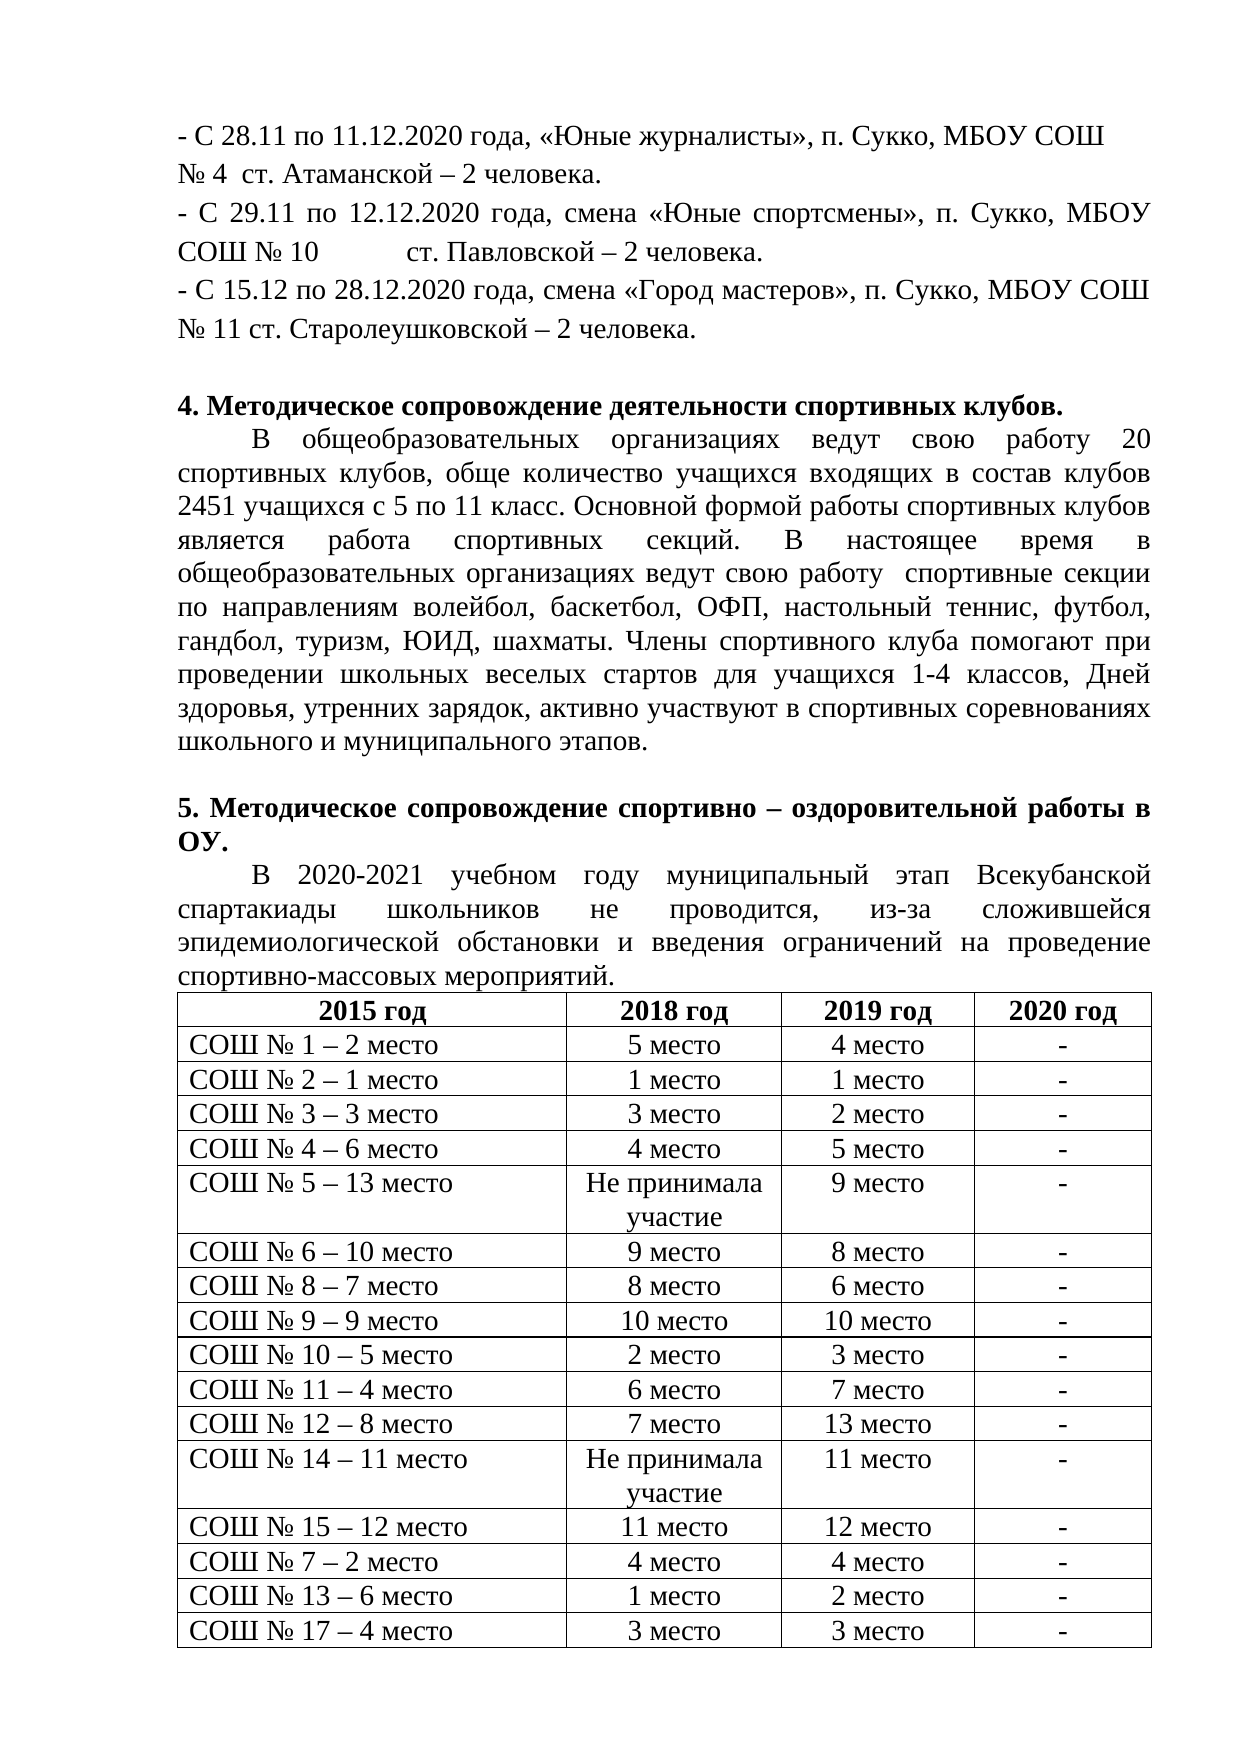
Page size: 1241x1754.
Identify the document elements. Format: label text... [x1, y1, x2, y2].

text - С 29.11 по 12.12.2020 года, смена «Юные спортсмены», п. Сукко, МБОУ СОШ № 10 ст. Павловской – 2 человека. [177, 195, 1152, 267]
table_cell СОШ № 6 – 10 место [178, 1234, 566, 1267]
table_cell 3 место [782, 1338, 974, 1371]
table_cell СОШ № 10 – 5 место [178, 1338, 566, 1371]
table_cell Не принимала участие [567, 1166, 781, 1233]
table_cell 1 место [567, 1579, 781, 1612]
table_cell 2 место [782, 1096, 974, 1130]
table_cell - [975, 1131, 1151, 1164]
table_cell 5 место [782, 1131, 974, 1164]
table_cell - [975, 1268, 1151, 1302]
table_cell СОШ № 15 – 12 место [178, 1509, 566, 1543]
table_cell 3 место [567, 1096, 781, 1130]
table_cell СОШ № 9 – 9 место [178, 1303, 566, 1336]
table_cell 9 место [782, 1166, 974, 1233]
table_cell - [975, 1544, 1151, 1577]
table_cell 2 место [567, 1338, 781, 1371]
table_cell - [975, 1303, 1151, 1336]
table_cell 6 место [782, 1268, 974, 1302]
table_cell 13 место [782, 1407, 974, 1440]
table_cell СОШ № 11 – 4 место [178, 1372, 566, 1406]
table_cell 4 место [782, 1544, 974, 1577]
table_cell 9 место [567, 1234, 781, 1267]
table_cell 8 место [782, 1234, 974, 1267]
table_cell СОШ № 13 – 6 место [178, 1579, 566, 1612]
text В общеобразовательных организациях ведут свою работу 20 спортивных клубов, обще количество учащихся входящих в состав клубов 2451 учащихся с 5 по 11 класс. Основной формой работы спортивных клубов является работа спортивных секций. В настоящее время в общеобразовательных организациях ведут свою работу спортивные секции по направлениям волейбол, баскетбол, ОФП, настольный теннис, футбол, гандбол, туризм, ЮИД, шахматы. Члены спортивного клуба помогают при проведении школьных веселых стартов для учащихся 1-4 классов, Дней здоровья, утренних зарядок, активно участвуют в спортивных соревнованиях школьного и муниципального этапов. [177, 421, 1152, 757]
table_cell 12 место [782, 1509, 974, 1543]
table_header 2015 год [178, 993, 566, 1026]
table_cell СОШ № 7 – 2 место [178, 1544, 566, 1577]
table_cell СОШ № 14 – 11 место [178, 1441, 566, 1508]
table_cell СОШ № 5 – 13 место [178, 1166, 566, 1233]
table_cell СОШ № 3 – 3 место [178, 1096, 566, 1130]
table_cell СОШ № 4 – 6 место [178, 1131, 566, 1164]
table_cell - [975, 1096, 1151, 1130]
table_cell - [975, 1372, 1151, 1406]
table_cell СОШ № 12 – 8 место [178, 1407, 566, 1440]
table_cell 5 место [567, 1027, 781, 1061]
table_header 2018 год [567, 993, 781, 1026]
table_header 2020 год [975, 993, 1151, 1026]
table_cell СОШ № 2 – 1 место [178, 1062, 566, 1095]
table_cell - [975, 1027, 1151, 1061]
table_cell Не принимала участие [567, 1441, 781, 1508]
table_cell 4 место [782, 1027, 974, 1061]
table_cell - [975, 1338, 1151, 1371]
table_cell - [975, 1234, 1151, 1267]
table_cell - [975, 1613, 1151, 1647]
table_cell - [975, 1407, 1151, 1440]
text - С 15.12 по 28.12.2020 года, смена «Город мастеров», п. Сукко, МБОУ СОШ № 11 ст. Старолеушковской – 2 человека. [177, 272, 1152, 344]
table_cell СОШ № 17 – 4 место [178, 1613, 566, 1647]
text 4. Методическое сопровождение деятельности спортивных клубов. [177, 388, 1152, 421]
table_cell - [975, 1062, 1151, 1095]
table_cell СОШ № 1 – 2 место [178, 1027, 566, 1061]
table_cell 4 место [567, 1544, 781, 1577]
table_cell СОШ № 8 – 7 место [178, 1268, 566, 1302]
table_cell 10 место [782, 1303, 974, 1336]
table_cell 7 место [782, 1372, 974, 1406]
table_cell 11 место [782, 1441, 974, 1508]
table_cell 6 место [567, 1372, 781, 1406]
table_cell 10 место [567, 1303, 781, 1336]
table_cell - [975, 1509, 1151, 1543]
table_cell 2 место [782, 1579, 974, 1612]
table_cell 8 место [567, 1268, 781, 1302]
table_cell - [975, 1579, 1151, 1612]
table_cell 3 место [782, 1613, 974, 1647]
text В 2020-2021 учебном году муниципальный этап Всекубанской спартакиады школьников не проводится, из-за сложившейся эпидемиологической обстановки и введения ограничений на проведение спортивно-массовых мероприятий. [177, 857, 1152, 992]
table_cell 1 место [567, 1062, 781, 1095]
table_cell 1 место [782, 1062, 974, 1095]
table_cell 3 место [567, 1613, 781, 1647]
table_cell - [975, 1441, 1151, 1508]
text 5. Методическое сопровождение спортивно – оздоровительной работы в ОУ. [177, 790, 1152, 857]
text - С 28.11 по 11.12.2020 года, «Юные журналисты», п. Сукко, МБОУ СОШ № 4 ст. Атаманской – 2 человека. [177, 118, 1152, 190]
table_cell 11 место [567, 1509, 781, 1543]
table_cell - [975, 1166, 1151, 1233]
table_cell 4 место [567, 1131, 781, 1164]
table_header 2019 год [782, 993, 974, 1026]
table_cell 7 место [567, 1407, 781, 1440]
